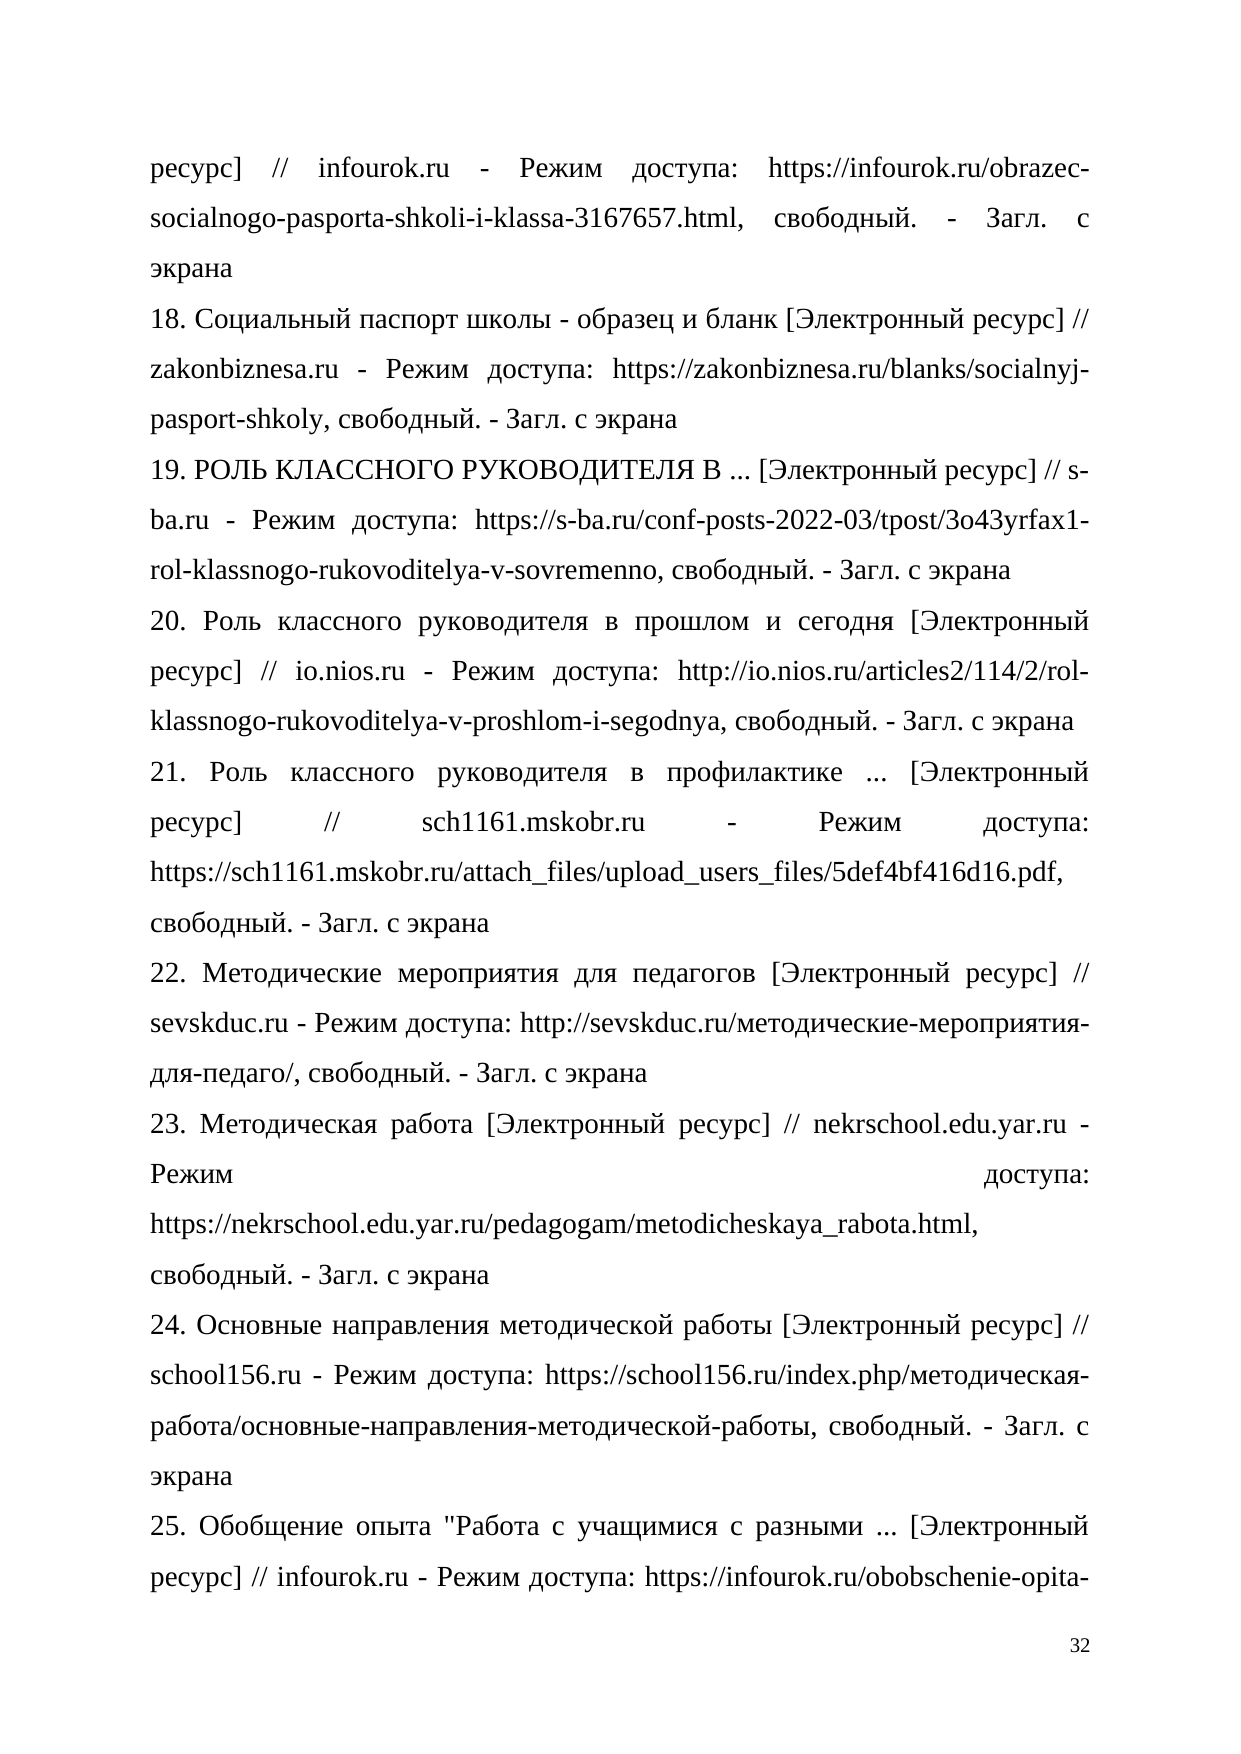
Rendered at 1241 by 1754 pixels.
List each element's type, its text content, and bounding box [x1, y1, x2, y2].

text 18. Социальный паспорт школы - образец и бланк [Электронный ресурс] // zakonbiznesa.ru - Режим доступа: https://zakonbiznesa.ru/blanks/socialnyj-pasport-shkoly, свободный. - Загл. с экрана [150, 301, 1090, 435]
text 23. Методическая работа [Электронный ресурс] // nekrschool.edu.yar.ru - Режим доступа: https://nekrschool.edu.yar.ru/pedagogam/metodicheskaya_rabota.html, свободный. - Загл. с экрана [150, 1106, 1090, 1290]
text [150, 1508, 1090, 1592]
text 21. Роль классного руководителя в профилактике ... [Электронный ресурс] // sch1161.mskobr.ru - Режим доступа: https://sch1161.mskobr.ru/attach_files/upload_users_files/5def4bf416d16.pdf, свободный. - Загл. с экрана [150, 754, 1090, 938]
text 19. РОЛЬ КЛАССНОГО РУКОВОДИТЕЛЯ В ... [Электронный ресурс] // s-ba.ru - Режим доступа: https://s-ba.ru/conf-posts-2022-03/tpost/3o43yrfax1-rol-klassnogo-rukovoditelya-v-sovremenno, свободный. - Загл. с экрана [150, 452, 1090, 586]
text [150, 150, 1090, 284]
text 22. Методические мероприятия для педагогов [Электронный ресурс] // sevskduc.ru - Режим доступа: http://sevskduc.ru/методические-мероприятия-для-педаго/, свободный. - Загл. с экрана [150, 955, 1090, 1089]
text 20. Роль классного руководителя в прошлом и сегодня [Электронный ресурс] // io.nios.ru - Режим доступа: http://io.nios.ru/articles2/114/2/rol-klassnogo-rukovoditelya-v-proshlom-i-segodnya, свободный. - Загл. с экрана [150, 603, 1090, 737]
text 24. Основные направления методической работы [Электронный ресурс] // school156.ru - Режим доступа: https://school156.ru/index.php/методическая-работа/основные-направления-методической-работы, свободный. - Загл. с экрана [150, 1307, 1090, 1492]
